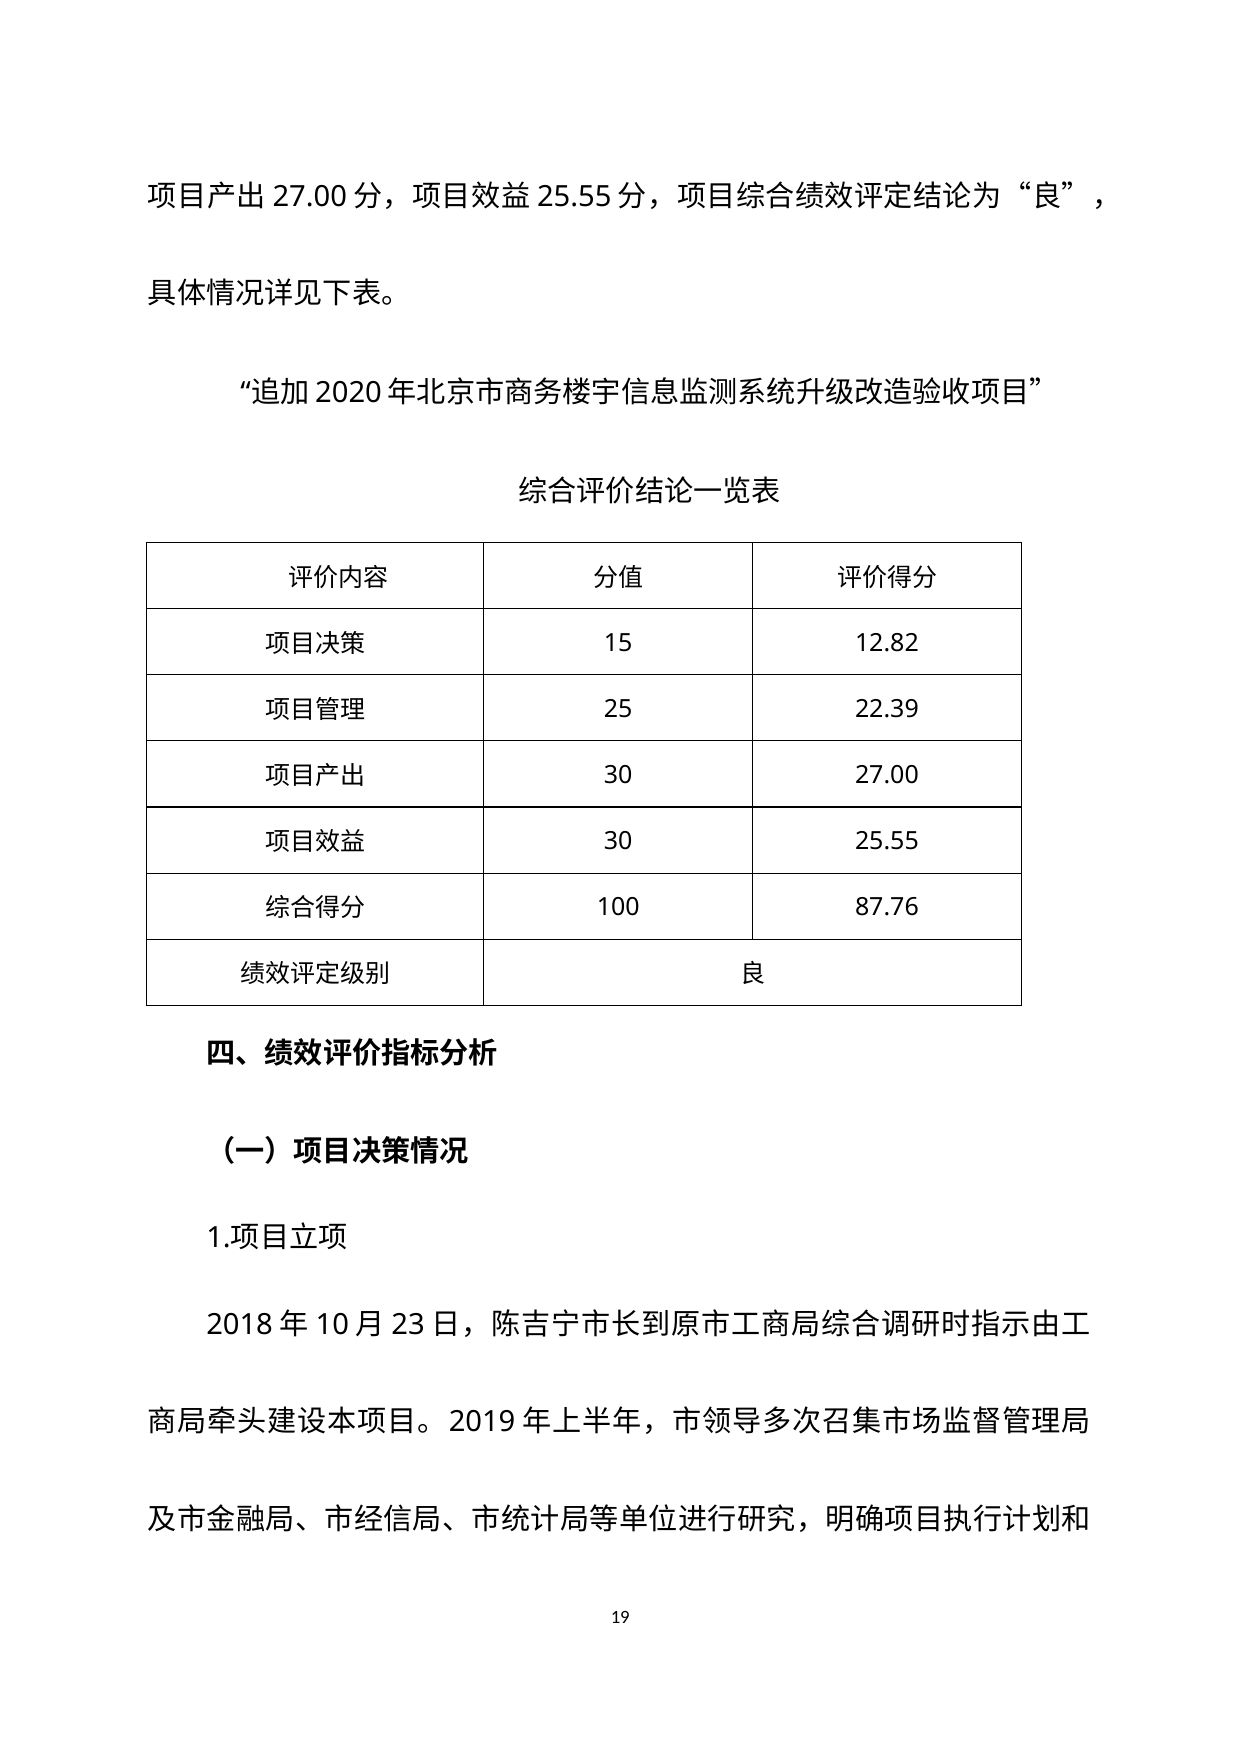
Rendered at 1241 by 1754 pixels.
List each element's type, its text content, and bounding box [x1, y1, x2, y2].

text “追加2020年北京市商务楼宇信息监测系统升级改造验收项目” [148, 357, 1092, 422]
table_cell 87.76 [753, 874, 1021, 938]
table_cell 项目管理 [147, 675, 483, 740]
table_cell 12.82 [753, 609, 1021, 674]
table_cell 25 [484, 675, 752, 740]
table_cell 综合得分 [147, 874, 483, 938]
table_cell 项目产出 [147, 741, 483, 806]
table_cell 30 [484, 808, 752, 872]
table_header 评价得分 [753, 543, 1021, 608]
table_cell 25.55 [753, 808, 1021, 872]
text 1.项目立项 [148, 1203, 1092, 1268]
text 综合评价结论一览表 [148, 456, 1092, 521]
table_header 分值 [484, 543, 752, 608]
table_cell 项目效益 [147, 808, 483, 872]
table_cell 22.39 [753, 675, 1021, 740]
table_cell 27.00 [753, 741, 1021, 806]
table_cell 良 [484, 940, 1021, 1004]
table_header 评价内容 [147, 543, 483, 608]
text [148, 161, 1092, 324]
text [148, 1289, 1092, 1549]
table_cell 绩效评定级别 [147, 940, 483, 1004]
table_cell 项目决策 [147, 609, 483, 674]
subtitle 四、绩效评价指标分析 [148, 1018, 1092, 1083]
subtitle （一）项目决策情况 [148, 1117, 1092, 1182]
table_cell 30 [484, 741, 752, 806]
table_cell 15 [484, 609, 752, 674]
table_cell 100 [484, 874, 752, 938]
